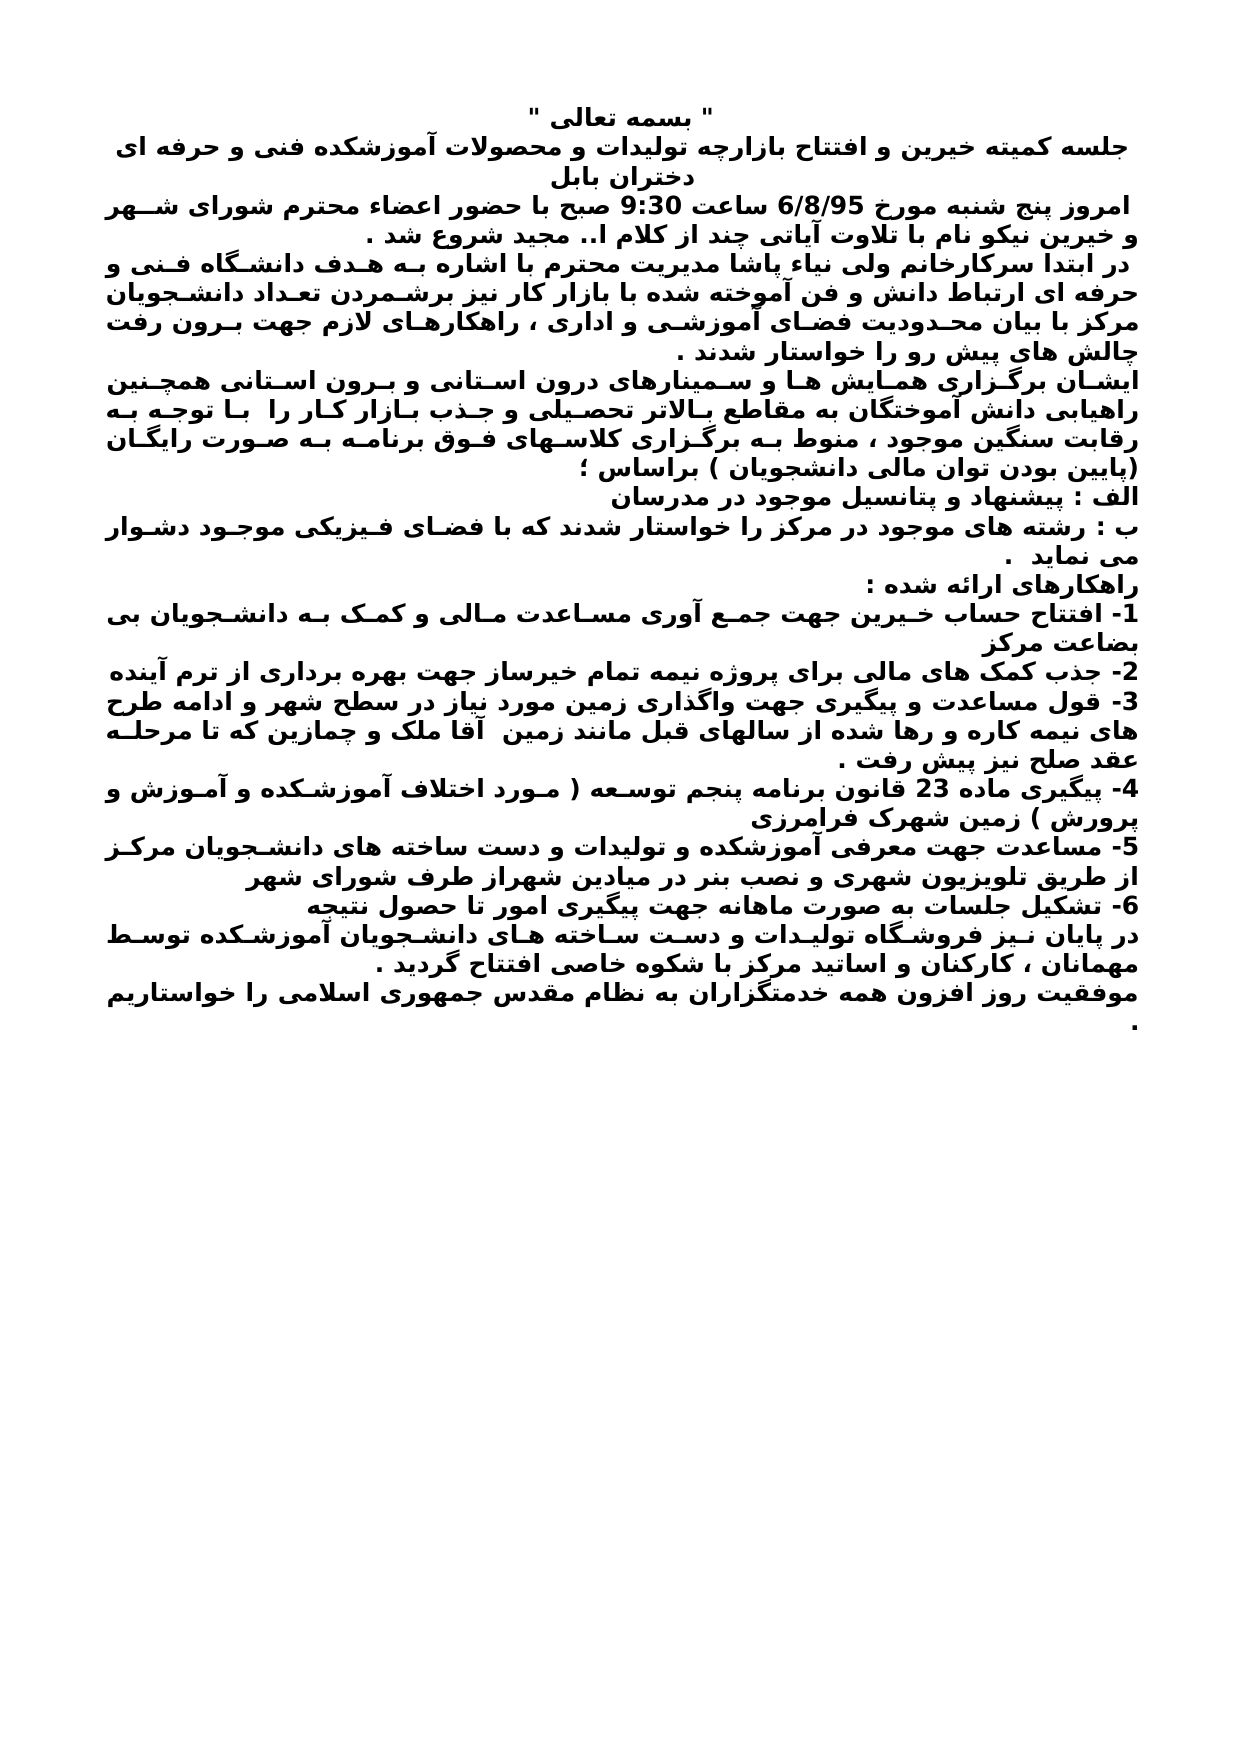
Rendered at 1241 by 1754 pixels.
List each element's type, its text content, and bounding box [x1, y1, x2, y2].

text ایشان برگزاری همایش ها و سمینارهای درون استانی و برون استانی همچنین راهیابی دانش آموختگان به مقاطع بالاتر تحصیلی و جذب بازار کار را با توجه به رقابت سنگین موجود ، منوط به برگزاری کلاسهای فوق برنامه به صورت رایگان (پایین بودن توان مالی دانشجویان ) براساس ؛ [106, 366, 1139, 483]
text 4- پیگیری ماده 23 قانون برنامه پنجم توسعه ( مورد اختلاف آموزشکده و آموزش و پرورش ) زمین شهرک فرامرزی [106, 774, 1139, 833]
text در ابتدا سرکارخانم ولی نیاء پاشا مدیریت محترم با اشاره به هدف دانشگاه فنی و حرفه ای ارتباط دانش و فن آموخته شده با بازار کار نیز برشمردن تعداد دانشجویان مرکز با بیان محدودیت فضای آموزشی و اداری ، راهکارهای لازم جهت برون رفت چالش های پیش رو را خواستار شدند . [106, 249, 1139, 366]
text 2- جذب کمک های مالی برای پروژه نیمه تمام خیرساز جهت بهره برداری از ترم آینده [106, 658, 1139, 687]
text الف : پیشنهاد و پتانسیل موجود در مدرسان [106, 483, 1139, 512]
text راهکارهای ارائه شده : [106, 570, 1139, 599]
text در پایان نیز فروشگاه تولیدات و دست ساخته های دانشجویان آموزشکده توسط مهمانان ، کارکنان و اساتید مرکز با شکوه خاصی افتتاح گردید . [106, 920, 1139, 978]
text 5- مساعدت جهت معرفی آموزشکده و تولیدات و دست ساخته های دانشجویان مرکز از طریق تلویزیون شهری و نصب بنر در میادین شهراز طرف شورای شهر [106, 833, 1139, 891]
text 3- قول مساعدت و پیگیری جهت واگذاری زمین مورد نیاز در سطح شهر و ادامه طرح های نیمه کاره و رها شده از سالهای قبل مانند زمین آقا ملک و چمازین که تا مرحله عقد صلح نیز پیش رفت . [106, 687, 1139, 774]
text ب : رشته های موجود در مرکز را خواستار شدند که با فضای فیزیکی موجود دشوار می نماید . [106, 512, 1139, 570]
text 6- تشکیل جلسات به صورت ماهانه جهت پیگیری امور تا حصول نتیجه [106, 891, 1139, 920]
text امروز پنج شنبه مورخ 6/8/95 ساعت 9:30 صبح با حضور اعضاء محترم شورای شهر و خیرین نیکو نام با تلاوت آیاتی چند از کلام ا.. مجید شروع شد . [106, 191, 1139, 249]
text " بسمه تعالی " [106, 103, 1139, 133]
text موفقیت روز افزون همه خدمتگزاران به نظام مقدس جمهوری اسلامی را خواستاریم . [106, 978, 1139, 1037]
text جلسه کمیته خیرین و افتتاح بازارچه تولیدات و محصولات آموزشکده فنی و حرفه ای دختران بابل [106, 133, 1139, 191]
text 1- افتتاح حساب خیرین جهت جمع آوری مساعدت مالی و کمک به دانشجویان بی بضاعت مرکز [106, 599, 1139, 658]
